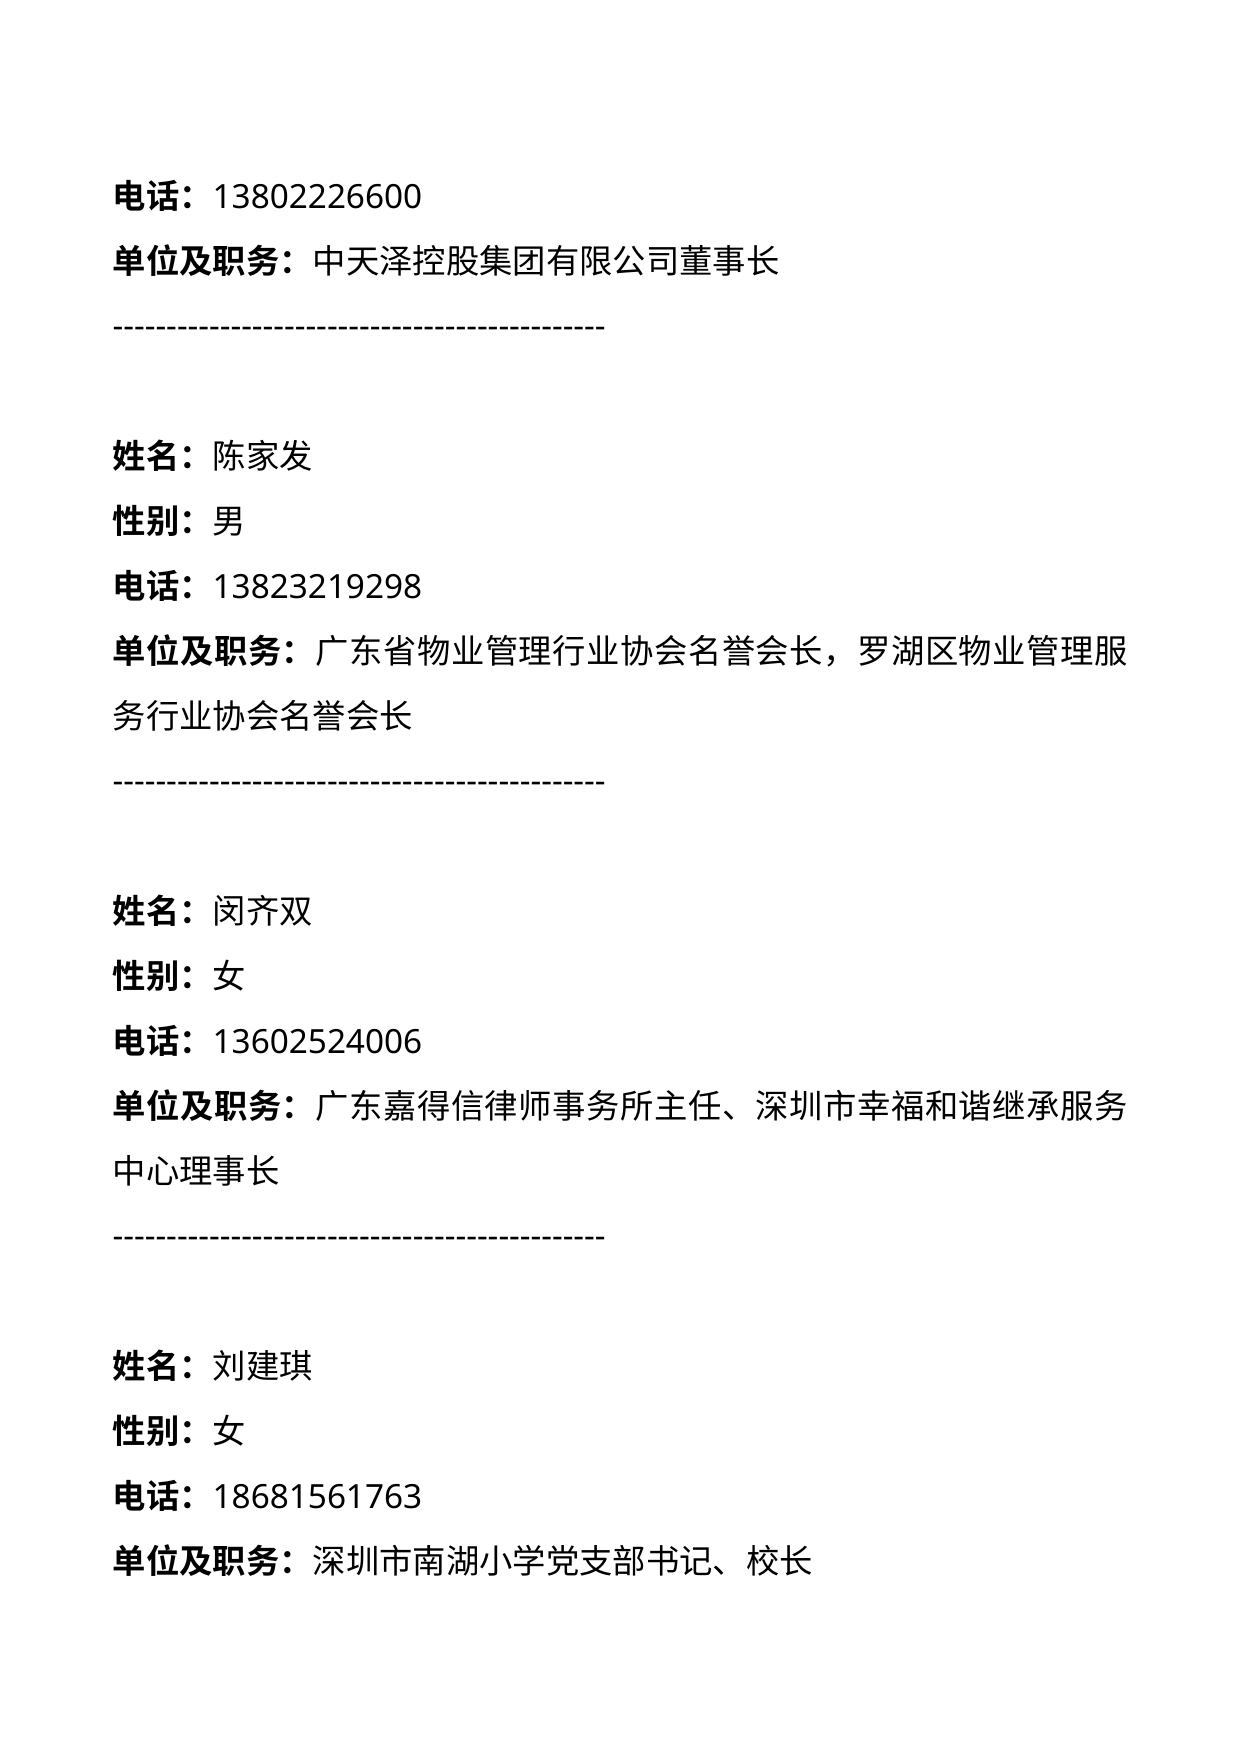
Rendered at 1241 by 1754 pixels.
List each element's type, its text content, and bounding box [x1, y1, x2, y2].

text 电话：18681561763 [112, 1462, 1128, 1527]
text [112, 292, 1128, 357]
text ---------------------------------------------- [112, 747, 1128, 812]
text 姓名：陈家发 [112, 422, 1128, 487]
text 单位及职务：广东嘉得信律师事务所主任、深圳市幸福和谐继承服务中心理事长 [112, 1072, 1128, 1202]
text 单位及职务：广东省物业管理行业协会名誉会长，罗湖区物业管理服务行业协会名誉会长 [112, 617, 1128, 747]
text 电话：13802226600 [112, 162, 1128, 227]
text 性别：男 [112, 487, 1128, 552]
text 单位及职务：中天泽控股集团有限公司董事长 [112, 227, 1128, 292]
text 单位及职务：深圳市南湖小学党支部书记、校长 [112, 1527, 1128, 1592]
text 姓名：闵齐双 [112, 877, 1128, 942]
text 电话：13823219298 [112, 552, 1128, 617]
text 电话：13602524006 [112, 1007, 1128, 1072]
text 性别：女 [112, 942, 1128, 1007]
text 姓名：刘建琪 [112, 1332, 1128, 1397]
text 性别：女 [112, 1397, 1128, 1462]
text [112, 1202, 1128, 1267]
